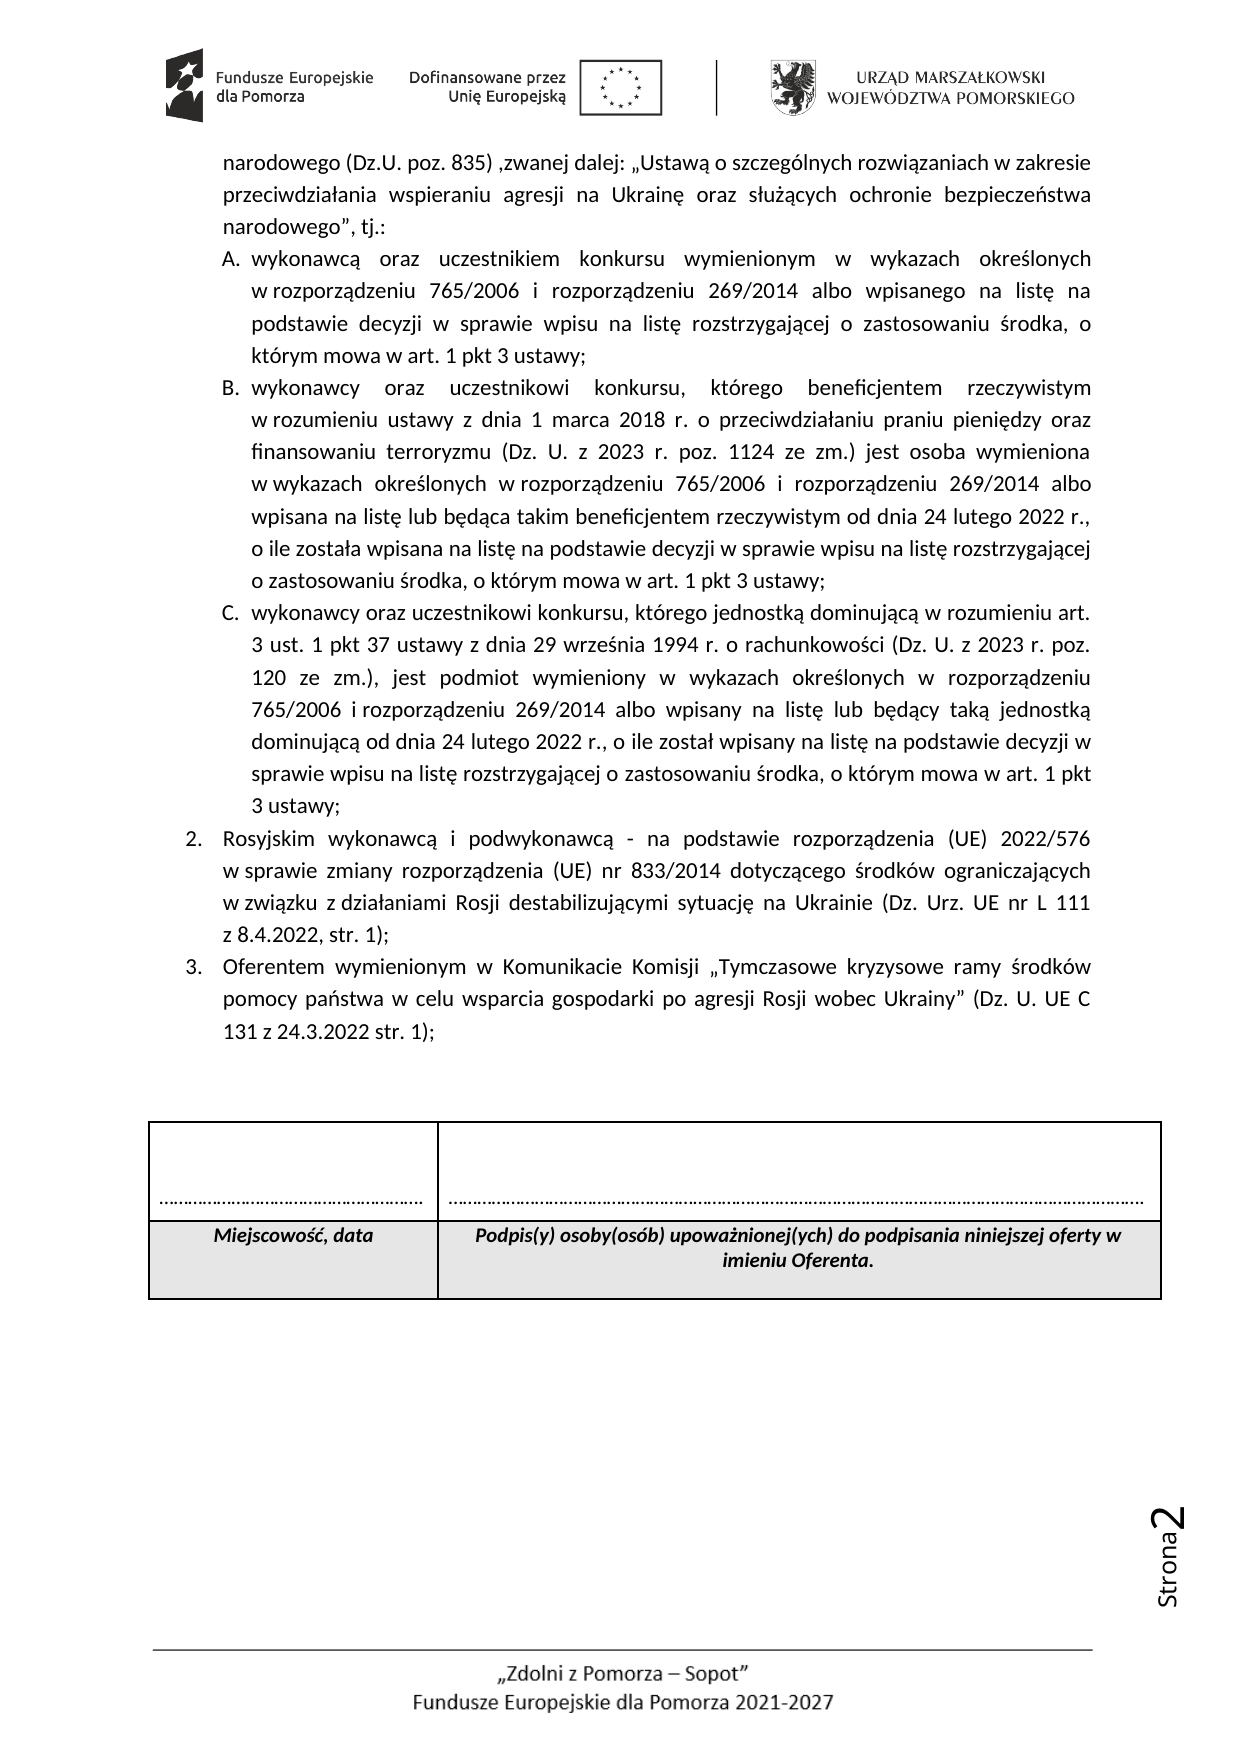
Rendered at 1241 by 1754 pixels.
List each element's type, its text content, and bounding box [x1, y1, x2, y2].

table_cell Podpis(y) osoby(osób) upoważnionej(ych) do podpisania niniejszej oferty w imieniu Oferenta. [439, 1222, 1160, 1298]
list Oferentem wymienionym w Komunikacie Komisji „Tymczasowe kryzysowe ramy środków pomocy państwa w celu wsparcia gospodarki po agresji Rosji wobec Ukrainy” (Dz. U. UE C 131 z 24.3.2022 str. 1); [185, 952, 1092, 1045]
list wykonawcy oraz uczestnikowi konkursu, którego beneficjentem rzeczywistym w rozumieniu ustawy z dnia 1 marca 2018 r. o przeciwdziałaniu praniu pieniędzy oraz finansowaniu terroryzmu (Dz. U. z 2023 r. poz. 1124 ze zm.) jest osoba wymieniona w wykazach określonych w rozporządzeniu 765/2006 i rozporządzeniu 269/2014 albo wpisana na listę lub będąca takim beneficjentem rzeczywistym od dnia 24 lutego 2022 r., o ile została wpisana na listę na podstawie decyzji w sprawie wpisu na listę rozstrzygającej o zastosowaniu środka, o którym mowa w art. 1 pkt 3 ustawy; [222, 373, 1092, 594]
list wykonawcy oraz uczestnikowi konkursu, którego jednostką dominującą w rozumieniu art. 3 ust. 1 pkt 37 ustawy z dnia 29 września 1994 r. o rachunkowości (Dz. U. z 2023 r. poz. 120 ze zm.), jest podmiot wymieniony w wykazach określonych w rozporządzeniu 765/2006 i rozporządzeniu 269/2014 albo wpisany na listę lub będący taką jednostką dominującą od dnia 24 lutego 2022 r., o ile został wpisany na listę na podstawie decyzji w sprawie wpisu na listę rozstrzygającej o zastosowaniu środka, o którym mowa w art. 1 pkt 3 ustawy; [222, 598, 1092, 819]
list Rosyjskim wykonawcą i podwykonawcą - na podstawie rozporządzenia (UE) 2022/576 w sprawie zmiany rozporządzenia (UE) nr 833/2014 dotyczącego środków ograniczających w związku z działaniami Rosji destabilizującymi sytuację na Ukrainie (Dz. Urz. UE nr L 111 z 8.4.2022, str. 1); [185, 824, 1092, 948]
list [185, 148, 1092, 240]
picture [147, 1640, 1093, 1725]
picture [147, 29, 1093, 140]
table_header ………………………………………………. [150, 1123, 437, 1220]
list wykonawcą oraz uczestnikiem konkursu wymienionym w wykazach określonych w rozporządzeniu 765/2006 i rozporządzeniu 269/2014 albo wpisanego na listę na podstawie decyzji w sprawie wpisu na listę rozstrzygającej o zastosowaniu środka, o którym mowa w art. 1 pkt 3 ustawy; [222, 244, 1092, 369]
table_cell Miejscowość, data [150, 1222, 437, 1298]
table_header ………………………………………………………………………………………………………………………………. [439, 1123, 1160, 1220]
